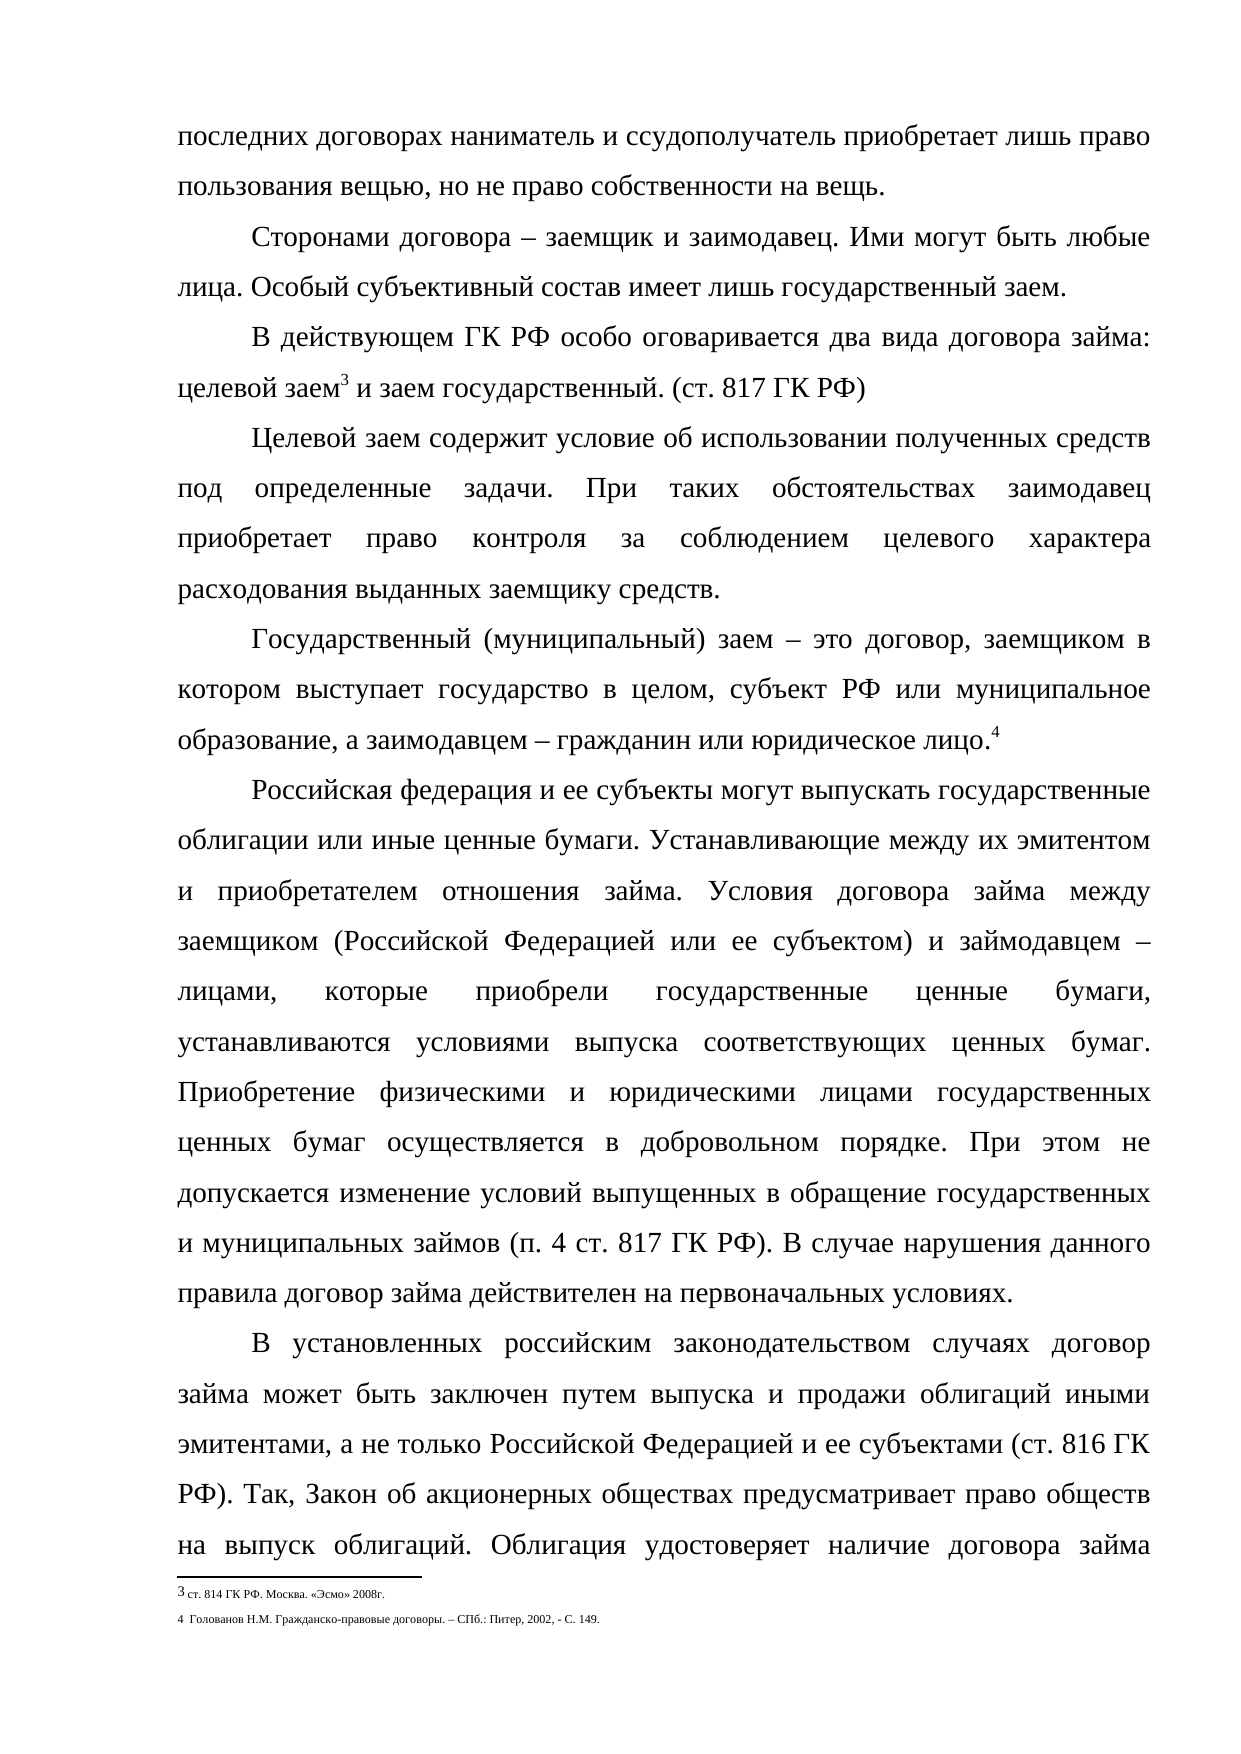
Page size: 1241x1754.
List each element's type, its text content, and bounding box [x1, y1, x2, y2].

text В действующем ГК РФ особо оговаривается два вида договора займа: целевой заем и заем государственный. (ст. 817 ГК РФ) [177, 319, 1152, 403]
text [177, 1326, 1152, 1560]
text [177, 118, 1152, 202]
text Сторонами договора – заемщик и заимодавец. Ими могут быть любые лица. Особый субъективный состав имеет лишь государственный заем. [177, 219, 1152, 303]
text Российская федерация и ее субъекты могут выпускать государственные облигации или иные ценные бумаги. Устанавливающие между их эмитентом и приобретателем отношения займа. Условия договора займа между заемщиком (Российской Федерацией или ее субъектом) и займодавцем – лицами, которые приобрели государственные ценные бумаги, устанавливаются условиями выпуска соответствующих ценных бумаг. Приобретение физическими и юридическими лицами государственных ценных бумаг осуществляется в добровольном порядке. При этом не допускается изменение условий выпущенных в обращение государственных и муниципальных займов (п. 4 ст. 817 ГК РФ). В случае нарушения данного правила договор займа действителен на первоначальных условиях. [177, 772, 1152, 1309]
text Целевой заем содержит условие об использовании полученных средств под определенные задачи. При таких обстоятельствах заимодавец приобретает право контроля за соблюдением целевого характера расходования выданных заемщику средств. [177, 420, 1152, 604]
text Государственный (муниципальный) заем – это договор, заемщиком в котором выступает государство в целом, субъект РФ или муниципальное образование, а заимодавцем – гражданин или юридическое лицо. [177, 621, 1152, 755]
